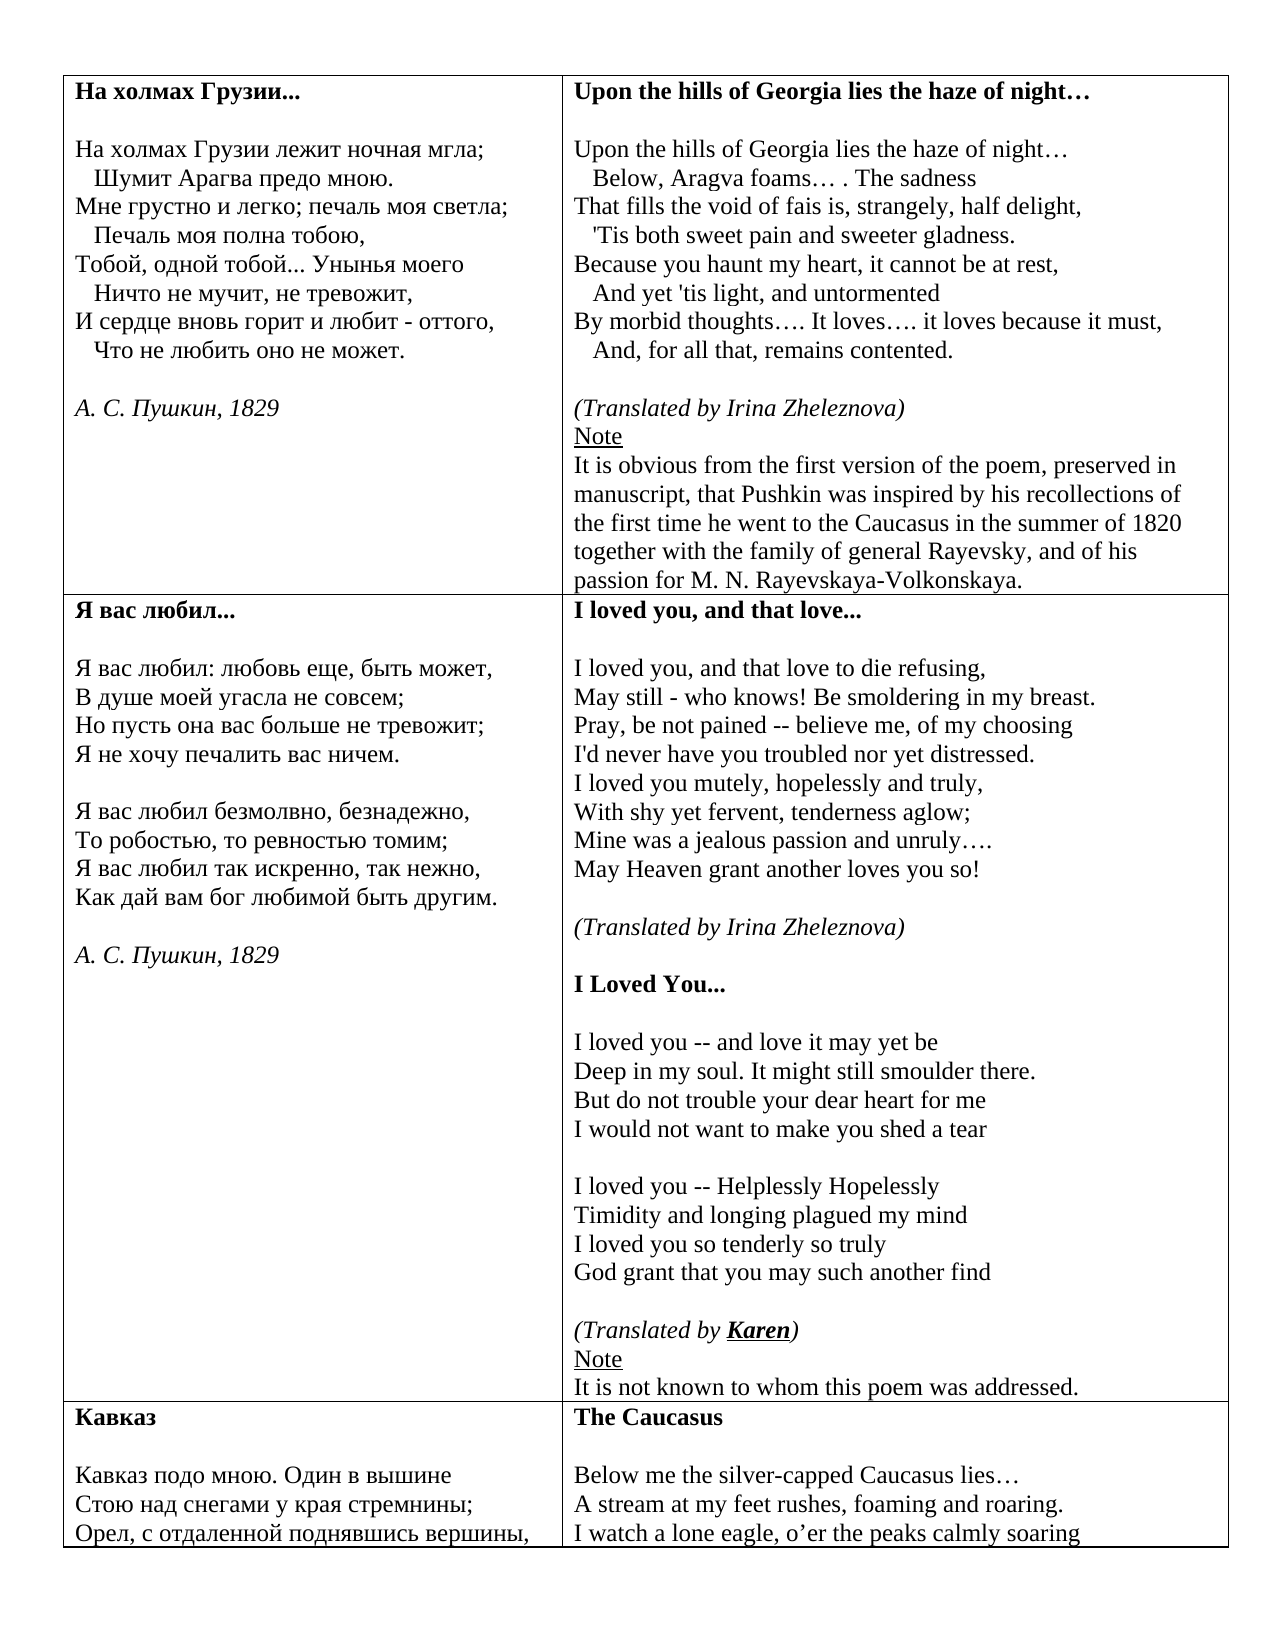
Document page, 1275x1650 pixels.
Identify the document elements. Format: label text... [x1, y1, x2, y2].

table_cell Я вас любил... Я вас любил: любовь еще, быть может, В душе моей угасла не совсем; Но пусть она вас больше не тревожит; Я не хочу печалить вас ничем. Я вас любил безмолвно, безнадежно, То робостью, то ревностью томим; Я вас любил так искренно, так нежно, Как дай вам бог любимой быть другим. А. С. Пушкин, 1829 [64, 595, 562, 1401]
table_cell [64, 1402, 562, 1546]
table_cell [563, 1402, 1228, 1546]
table_cell I loved you, and that love... I loved you, and that love to die refusing, May still - who knows! Be smoldering in my breast. Pray, be not pained -- believe me, of my choosing I'd never have you troubled nor yet distressed. I loved you mutely, hopelessly and truly, With shy yet fervent, tenderness aglow; Mine was a jealous passion and unruly…. May Heaven grant another loves you so! (Translated by Irina Zheleznova) I Loved You... I loved you -- and love it may yet be Deep in my soul. It might still smoulder there. But do not trouble your dear heart for me I would not want to make you shed a tear I loved you -- Helplessly Hopelessly Timidity and longing plagued my mind I loved you so tenderly so truly God grant that you may such another find (Translated by Karen) Note It is not known to whom this poem was addressed. [563, 595, 1228, 1401]
table_cell Upon the hills of Georgia lies the haze of night… Upon the hills of Georgia lies the haze of night… Below, Aragva foams… . The sadness That fills the void of fais is, strangely, half delight, 'Tis both sweet pain and sweeter gladness. Because you haunt my heart, it cannot be at rest, And yet 'tis light, and untormented By morbid thoughts…. It loves…. it loves because it must, And, for all that, remains contented. (Translated by Irina Zheleznova) Note It is obvious from the first version of the poem, preserved in manuscript, that Pushkin was inspired by his recollections of the first time he went to the Caucasus in the summer of 1820 together with the family of general Rayevsky, and of his passion for M. N. Rayevskaya-Volkonskaya. [563, 76, 1228, 594]
table_cell На холмах Грузии... На холмах Грузии лежит ночная мгла; Шумит Арагва предо мною. Мне грустно и легко; печаль моя светла; Печаль моя полна тобою, Тобой, одной тобой... Унынья моего Ничто не мучит, не тревожит, И сердце вновь горит и любит - оттого, Что не любить оно не может. А. С. Пушкин, 1829 [64, 76, 562, 594]
